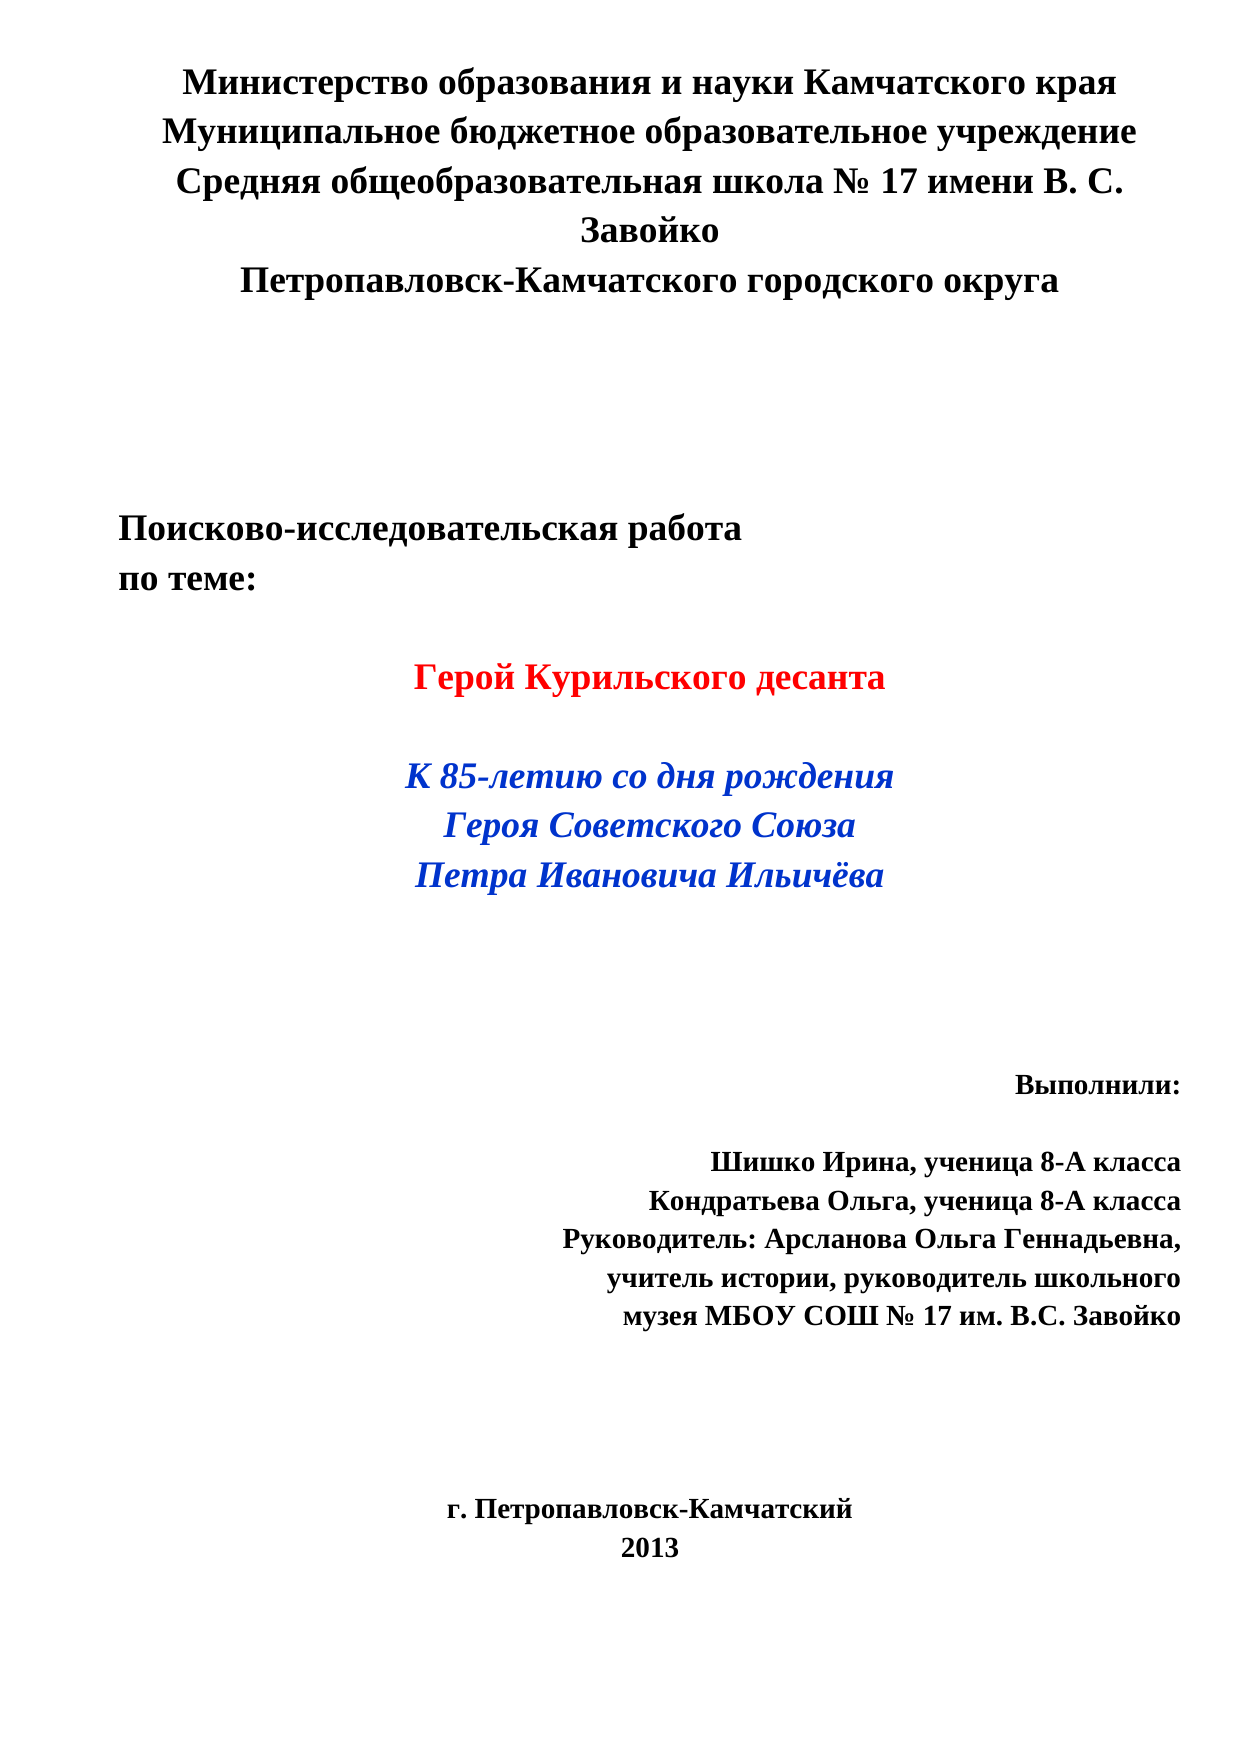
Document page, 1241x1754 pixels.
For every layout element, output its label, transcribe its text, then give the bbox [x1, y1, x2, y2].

text К 85-летию со дня рождения [118, 753, 1181, 796]
text Средняя общеобразовательная школа № 17 имени В. С. Завойко [118, 158, 1181, 251]
text Героя Советского Союза [118, 803, 1181, 846]
text по теме: [118, 555, 1181, 598]
text Петропавловск-Камчатского городского округа [118, 257, 1181, 301]
text 2013 [118, 1530, 1181, 1563]
text Муниципальное бюджетное образовательное учреждение [118, 109, 1181, 152]
text Шишко Ирина, ученица 8-А класса [118, 1144, 1181, 1178]
text Герой Курильского десанта [118, 654, 1181, 697]
text музея МБОУ СОШ № 17 им. В.С. Завойко [118, 1298, 1181, 1332]
text Руководитель: Арсланова Ольга Геннадьевна, [118, 1221, 1181, 1255]
text Министерство образования и науки Камчатского края [118, 59, 1181, 102]
text Петра Ивановича Ильичёва [118, 852, 1181, 896]
text Поисково-исследовательская работа [118, 505, 1181, 548]
text г. Петропавловск-Камчатский [118, 1491, 1181, 1525]
text Кондратьева Ольга, ученица 8-А класса [118, 1183, 1181, 1216]
text Выполнили: [118, 1067, 1181, 1101]
text учитель истории, руководитель школьного [118, 1260, 1181, 1293]
